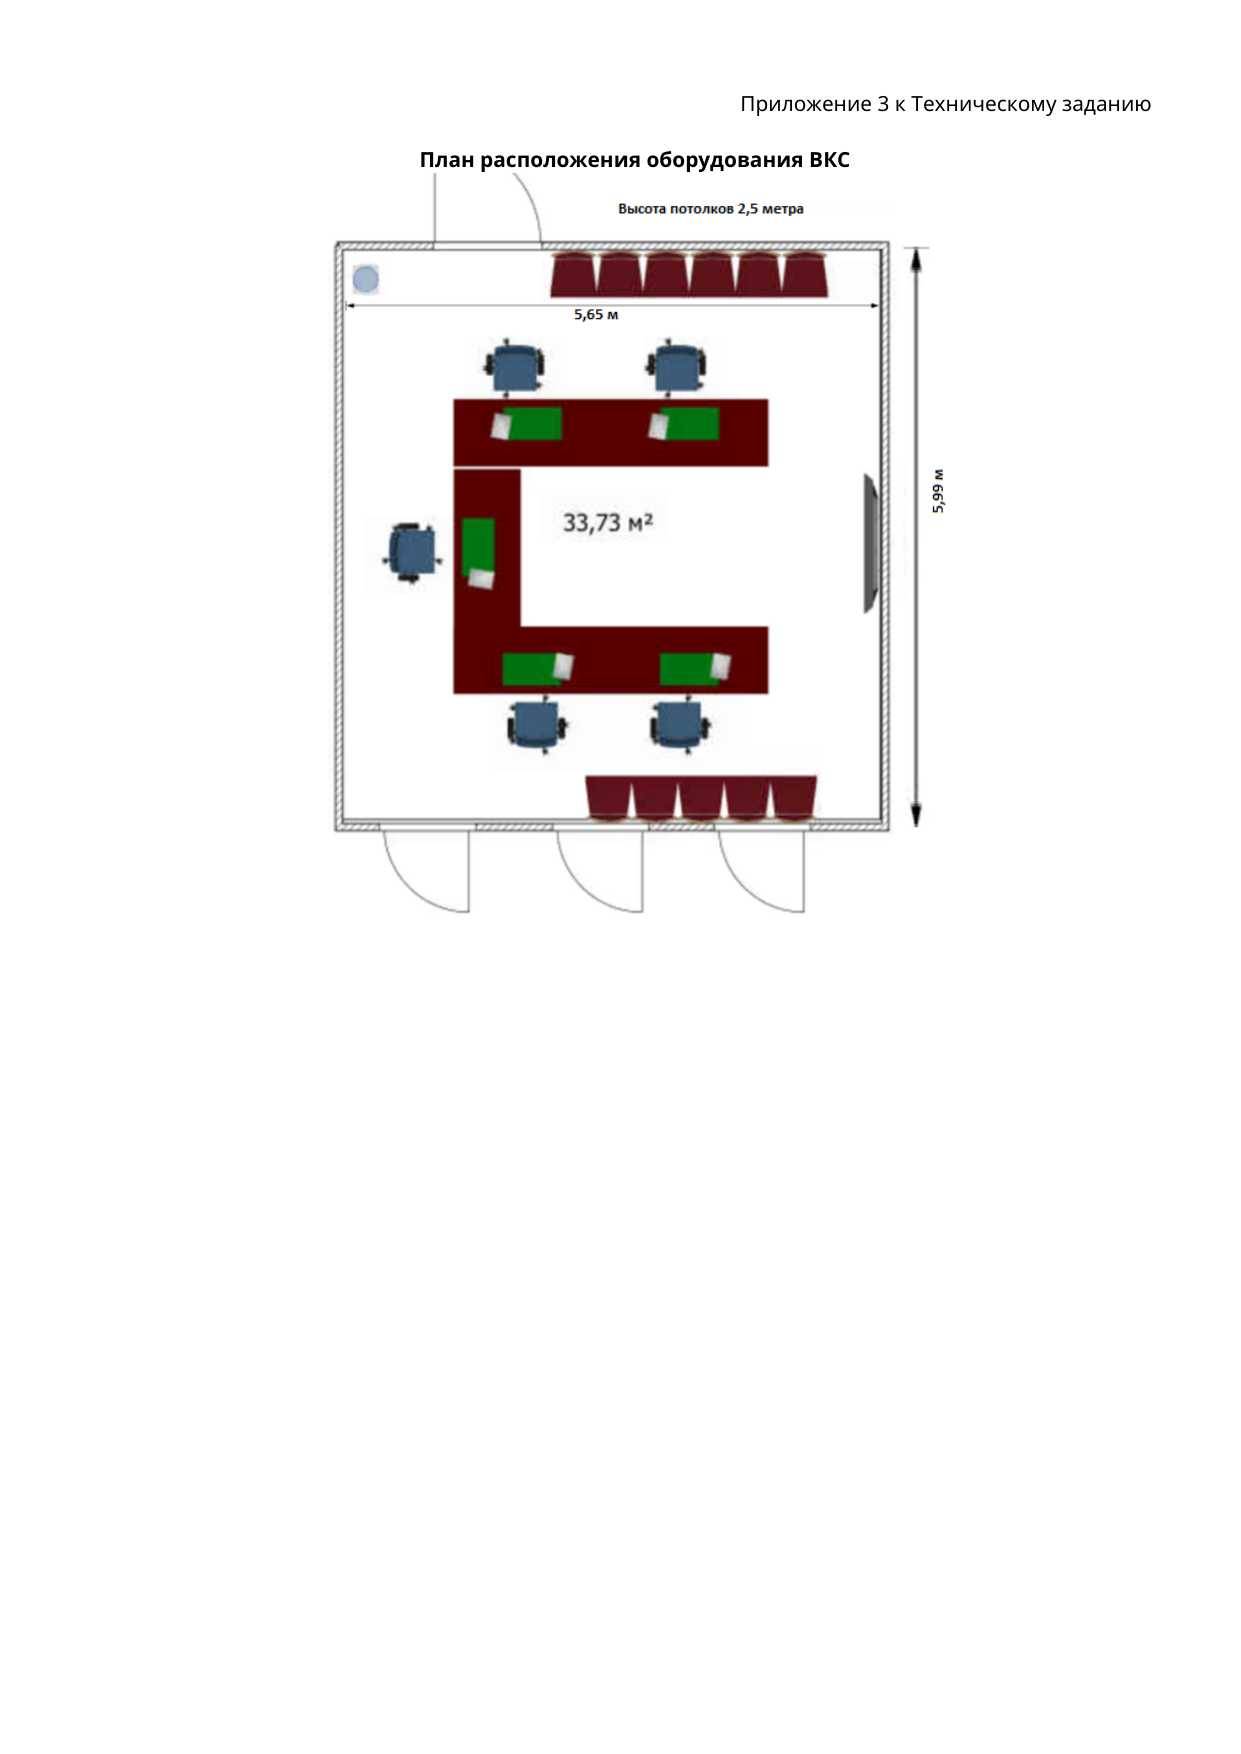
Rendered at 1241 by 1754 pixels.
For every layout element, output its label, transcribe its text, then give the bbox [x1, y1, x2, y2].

text Приложение 3 к Техническому заданию [118, 89, 1152, 117]
picture [321, 173, 949, 917]
text План расположения оборудования ВКС [118, 146, 1152, 174]
